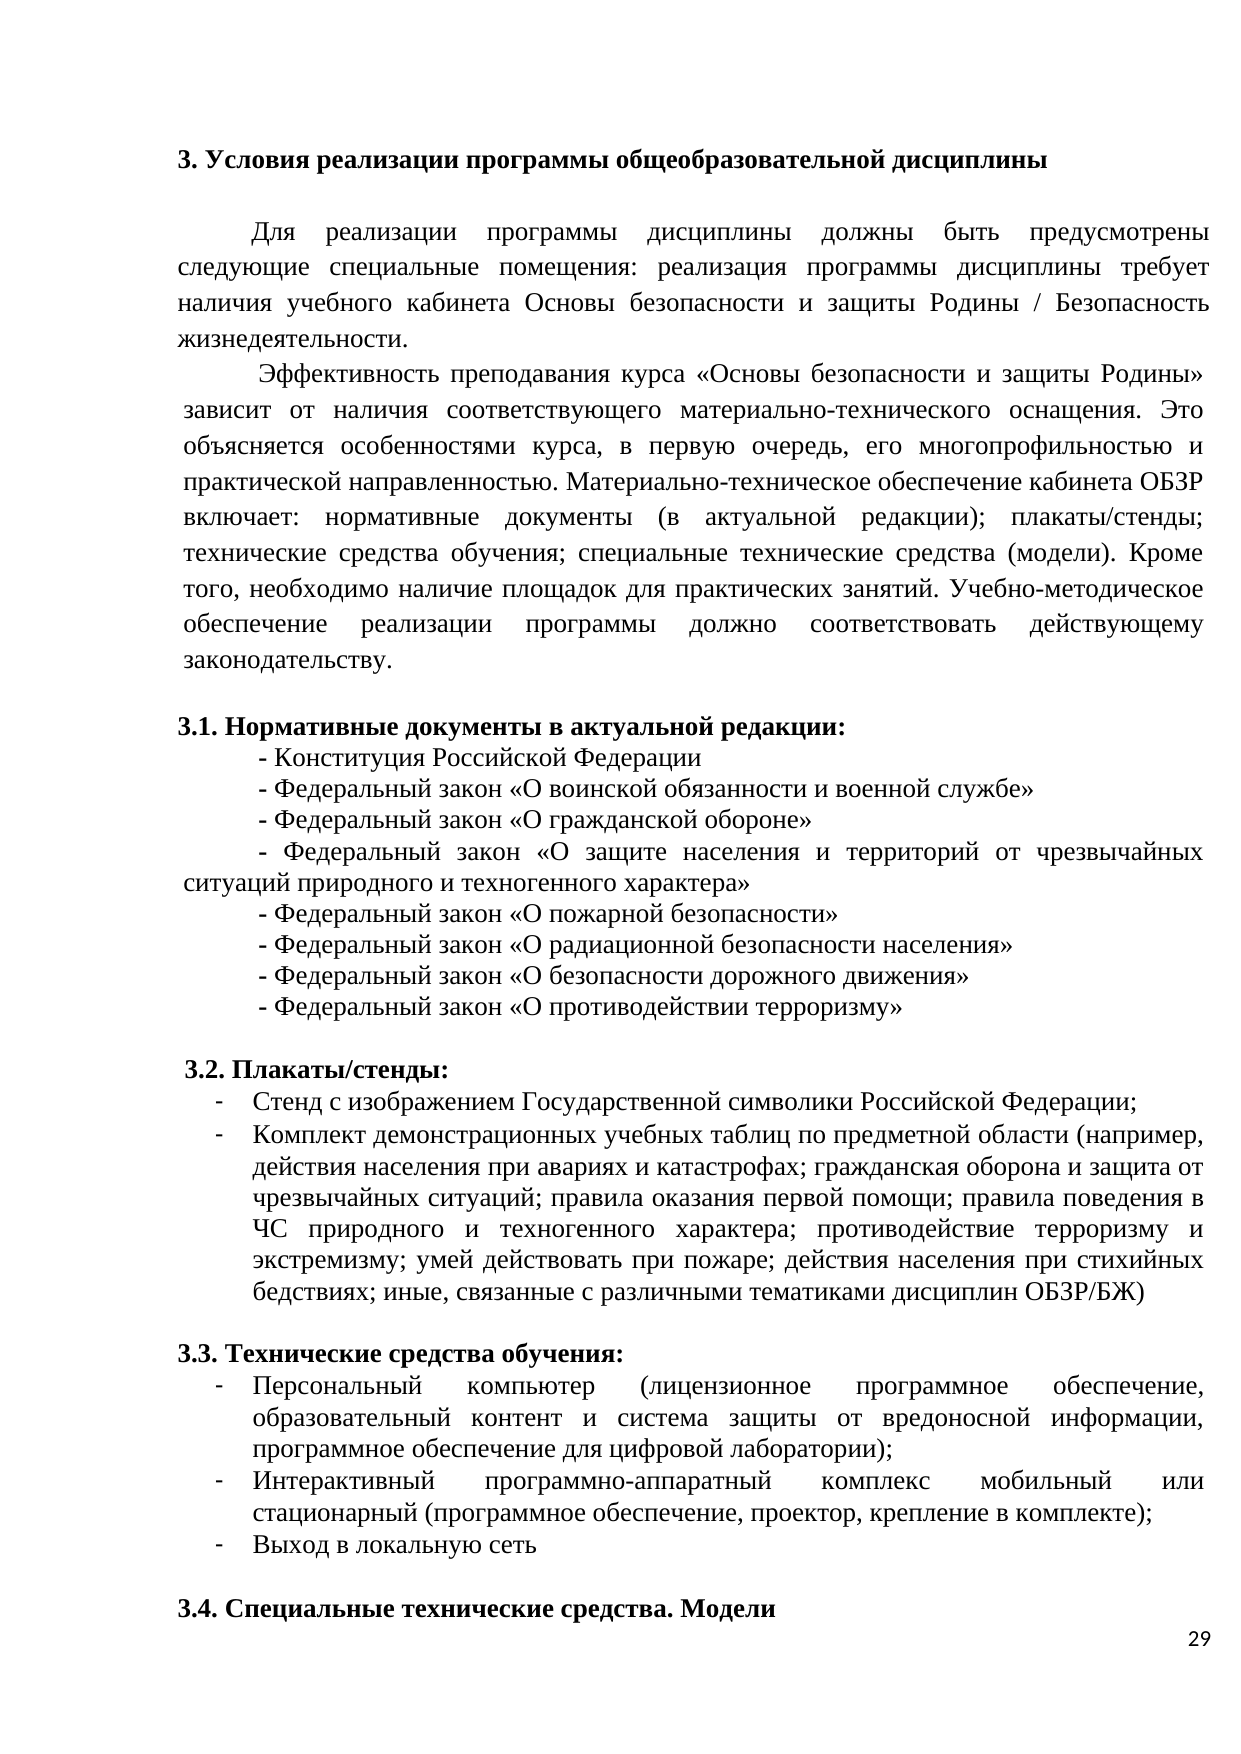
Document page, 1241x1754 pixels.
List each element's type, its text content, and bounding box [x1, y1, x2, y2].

text Эффективность преподавания курса «Основы безопасности и защиты Родины» зависит от наличия соответствующего материально-технического оснащения. Это объясняется особенностями курса, в первую очередь, его многопрофильностью и практической направленностью. Материально-техническое обеспечение кабинета ОБЗР включает: нормативные документы (в актуальной редакции); плакаты/стенды; технические средства обучения; специальные технические средства (модели). Кроме того, необходимо наличие площадок для практических занятий. Учебно-методическое обеспечение реализации программы должно соответствовать действующему законодательству. [183, 357, 1205, 674]
text 3.4. Специальные технические средства. Модели [177, 1592, 1205, 1623]
text - Федеральный закон «О пожарной безопасности» [183, 897, 1205, 928]
list Стенд с изображением Государственной символики Российской Федерации; [215, 1084, 1205, 1117]
text - Конституция Российской Федерации [183, 741, 1205, 772]
list Комплект демонстрационных учебных таблиц по предметной области (например, действия населения при авариях и катастрофах; гражданская оборона и защита от чрезвычайных ситуаций; правила оказания первой помощи; правила поведения в ЧС природного и техногенного характера; противодействие терроризму и экстремизму; умей действовать при пожаре; действия населения при стихийных бедствиях; иные, связанные с различными тематиками дисциплин ОБЗР/БЖ) [215, 1117, 1205, 1306]
subtitle 3. Условия реализации программы общеобразовательной дисциплины [177, 143, 1211, 174]
text - Федеральный закон «О радиационной безопасности населения» [183, 928, 1205, 959]
text - Федеральный закон «О безопасности дорожного движения» [183, 959, 1205, 991]
list Интерактивный программно-аппаратный комплекс мобильный или стационарный (программное обеспечение, проектор, крепление в комплекте); [215, 1463, 1205, 1527]
text - Федеральный закон «О противодействии терроризму» [183, 991, 1205, 1022]
list Выход в локальную сеть [215, 1527, 1205, 1561]
text - Федеральный закон «О воинской обязанности и военной службе» [183, 772, 1205, 804]
list Персональный компьютер (лицензионное программное обеспечение, образовательный контент и система защиты от вредоносной информации, программное обеспечение для цифровой лаборатории); [215, 1368, 1205, 1463]
text 3.3. Технические средства обучения: [177, 1337, 1205, 1368]
text 3.2. Плакаты/стенды: [109, 1053, 1205, 1084]
text Для реализации программы дисциплины должны быть предусмотрены следующие специальные помещения: реализация программы дисциплины требует наличия учебного кабинета Основы безопасности и защиты Родины / Безопасность жизнедеятельности. [177, 214, 1211, 353]
text - Федеральный закон «О гражданской обороне» [183, 804, 1205, 835]
text 3.1. Нормативные документы в актуальной редакции: [177, 710, 1205, 741]
text - Федеральный закон «О защите населения и территорий от чрезвычайных ситуаций природного и техногенного характера» [183, 835, 1205, 897]
